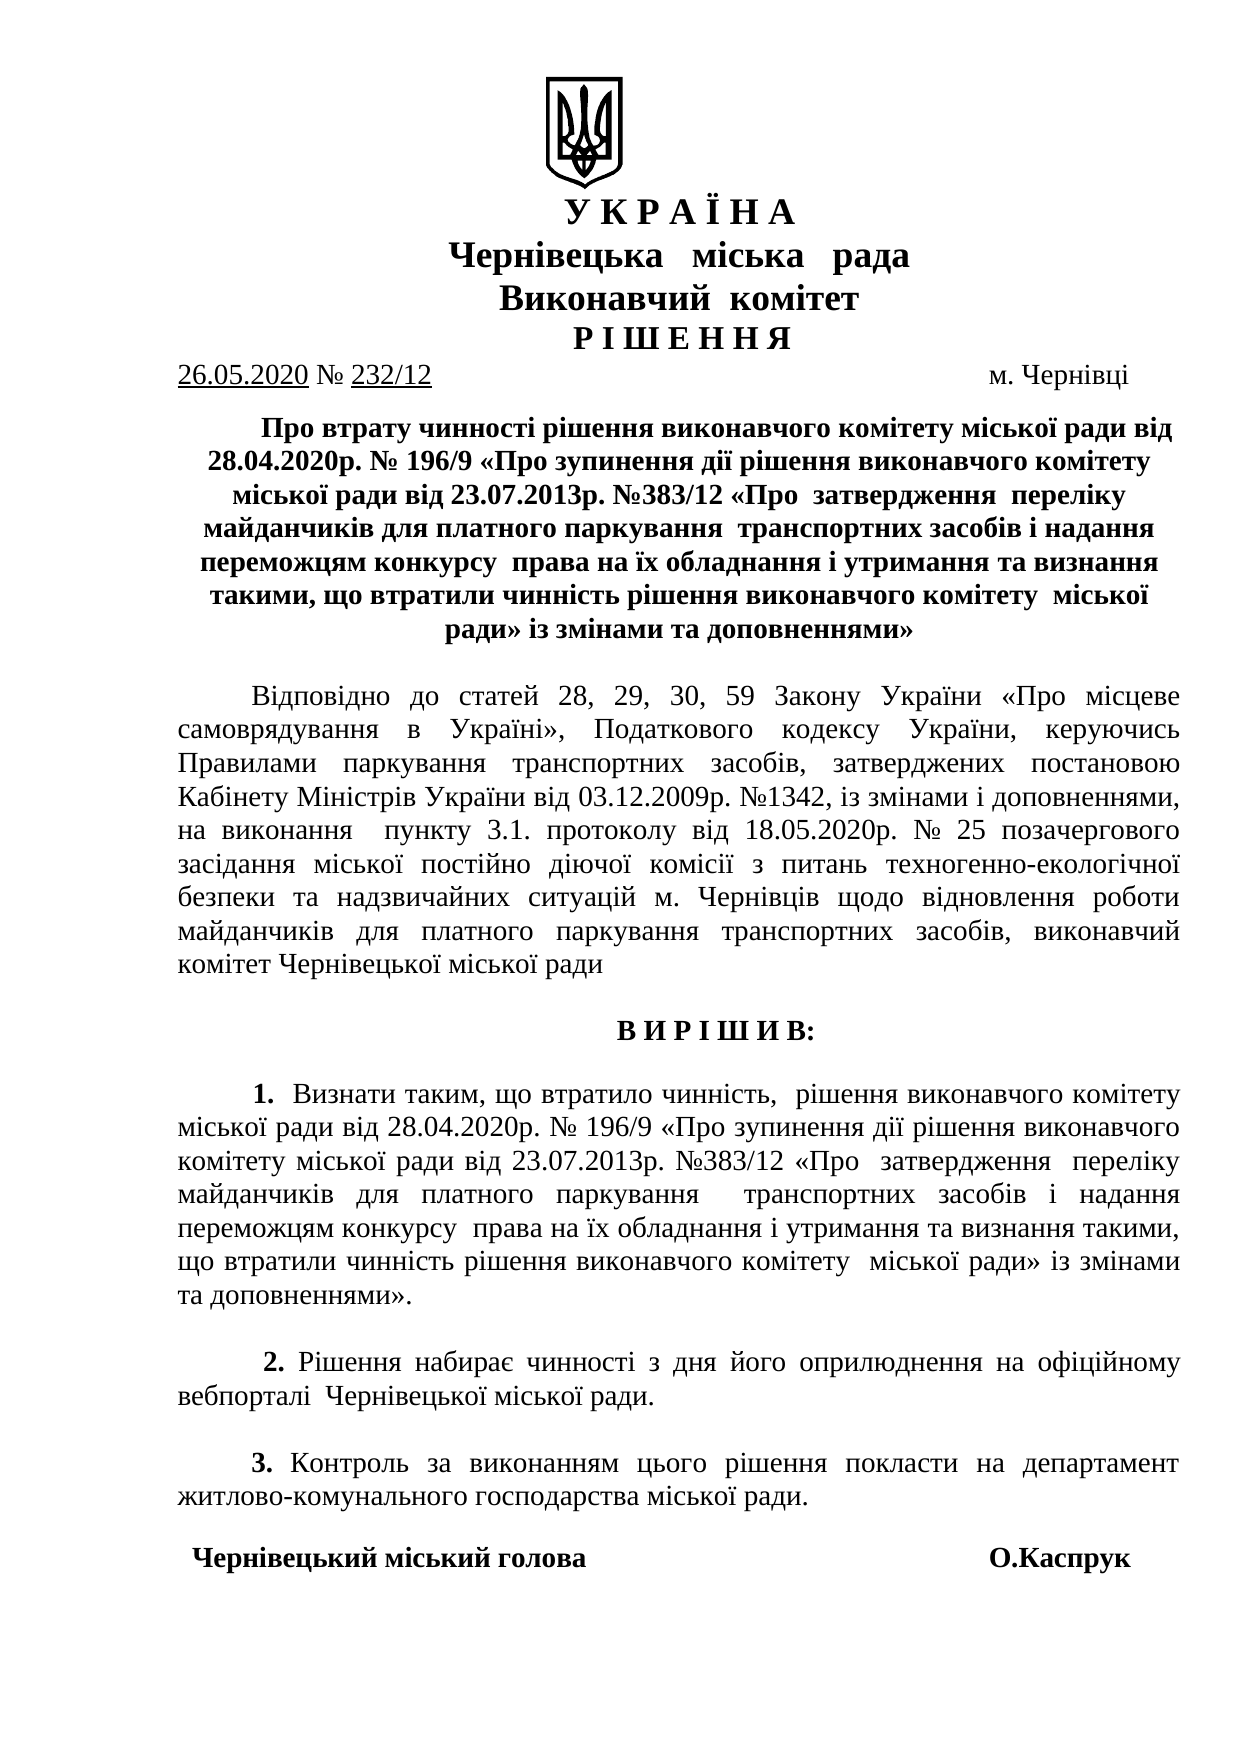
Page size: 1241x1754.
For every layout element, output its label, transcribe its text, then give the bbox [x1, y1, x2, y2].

text 2. Рішення набирає чинності з дня його оприлюднення на офіційному вебпорталі Чернівецької міської ради. [177, 1344, 1181, 1411]
text Р І Ш Е Н Н Я [133, 319, 1181, 357]
text У К Р А Ї Н А [177, 189, 1181, 232]
text Виконавчий комітет [177, 276, 1181, 319]
text 26.05.2020 № 232/12 м. Чернівці [177, 357, 1181, 391]
text 1. Визнати таким, що втратило чинність, рішення виконавчого комітету міської ради від 28.04.2020р. № 196/9 «Про зупинення дії рішення виконавчого комітету міської ради від 23.07.2013р. №383/12 «Про затвердження переліку майданчиків для платного паркування транспортних засобів і надання переможцям конкурсу права на їх обладнання і утримання та визнання такими, що втратили чинність рішення виконавчого комітету міської ради» із змінами та доповненнями». [177, 1076, 1181, 1311]
text Про втрату чинності рішення виконавчого комітету міської ради від 28.04.2020р. № 196/9 «Про зупинення дії рішення виконавчого комітету міської ради від 23.07.2013р. №383/12 «Про затвердження переліку майданчиків для платного паркування транспортних засобів і надання переможцям конкурсу права на їх обладнання і утримання та визнання такими, що втратили чинність рішення виконавчого комітету міської ради» із змінами та доповненнями» [177, 410, 1181, 644]
text В И Р І Ш И В: [177, 1013, 1181, 1047]
text Чернівецька міська рада [177, 232, 1181, 276]
text Чернівецький міський голова О.Каспрук [177, 1540, 1181, 1573]
text Відповідно до статей 28, 29, 30, 59 Закону України «Про місцеве самоврядування в Україні», Податкового кодексу України, керуючись Правилами паркування транспортних засобів, затверджених постановою Кабінету Міністрів України від 03.12.2009р. №1342, із змінами і доповненнями, на виконання пункту 3.1. протоколу від 18.05.2020р. № 25 позачергового засідання міської постійно діючої комісії з питань техногенно-екологічної безпеки та надзвичайних ситуацій м. Чернівців щодо відновлення роботи майданчиків для платного паркування транспортних засобів, виконавчий комітет Чернівецької міської ради [177, 678, 1181, 980]
text 3. Контроль за виконанням цього рішення покласти на департамент житлово-комунального господарства міської ради. [177, 1445, 1180, 1512]
